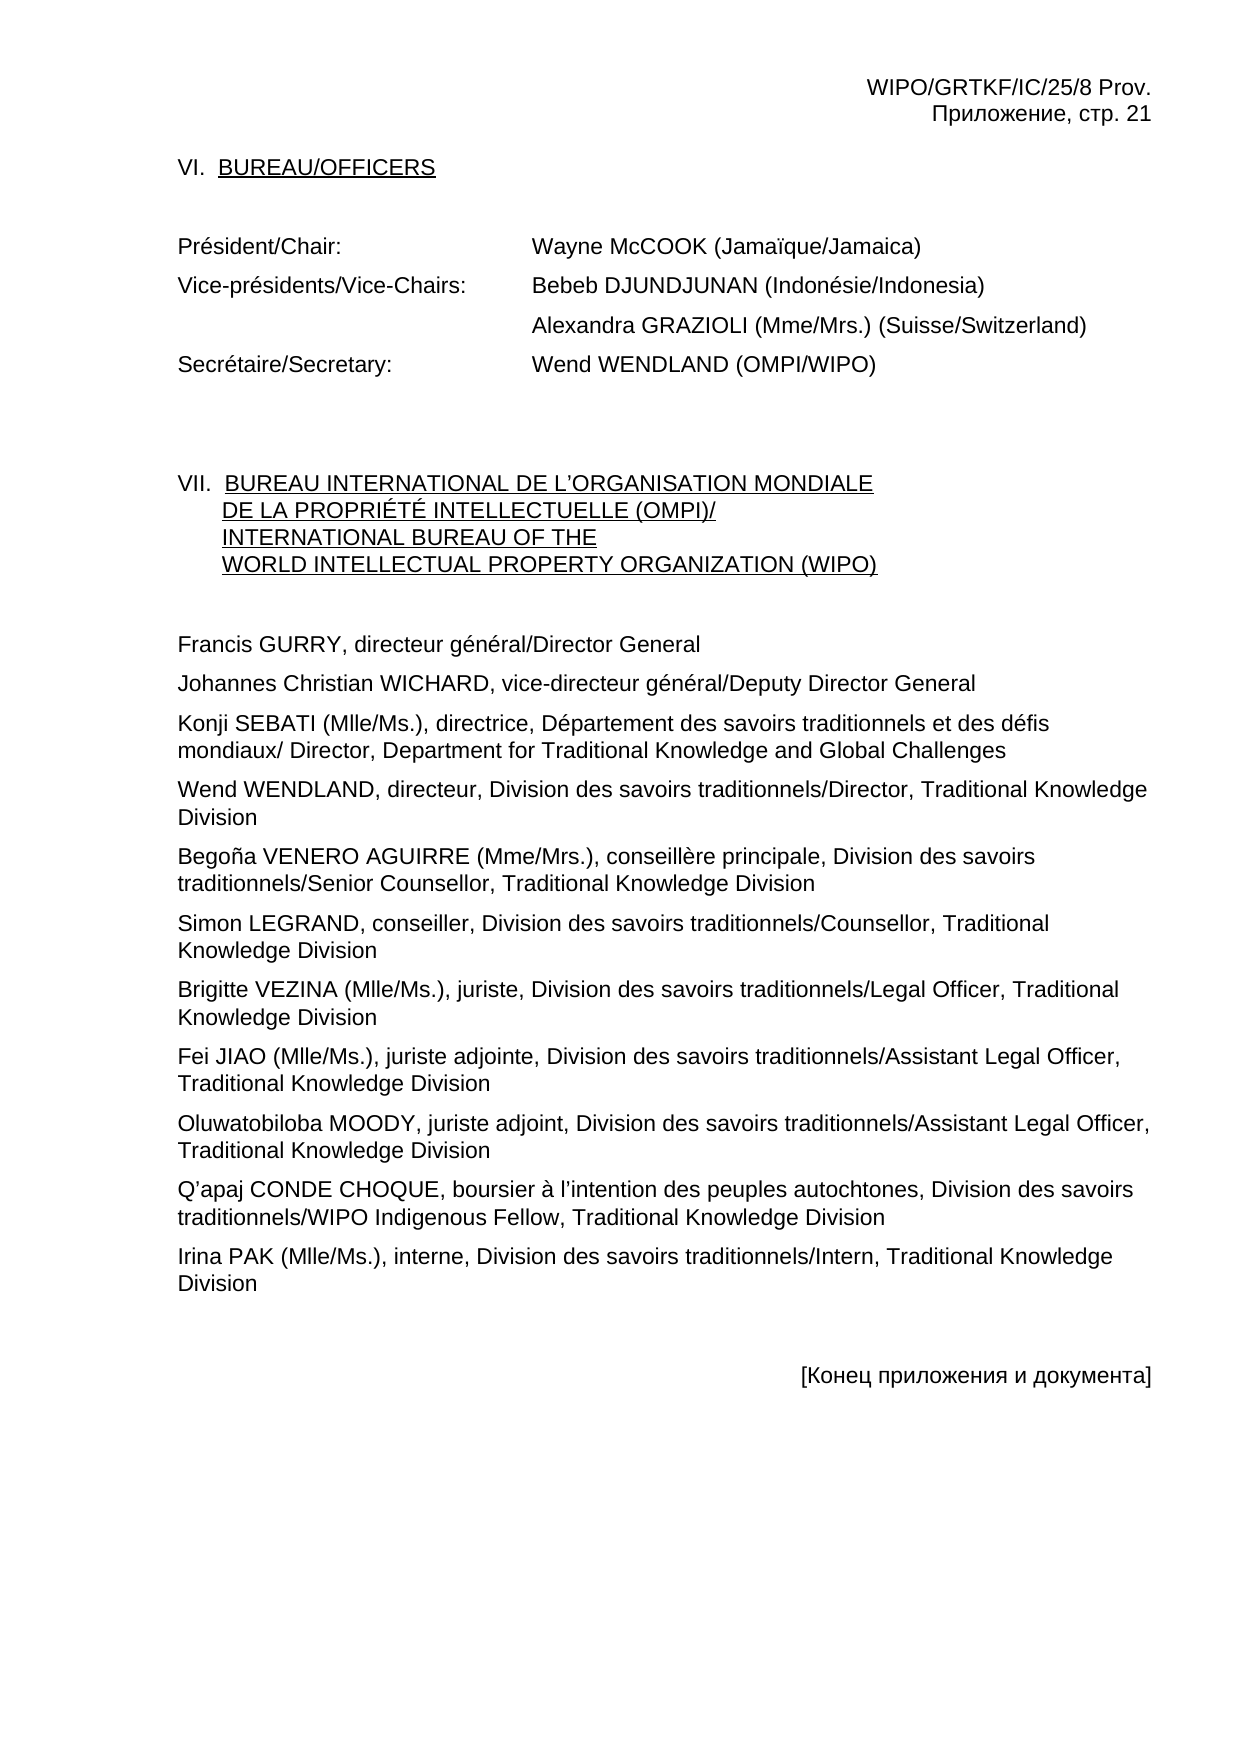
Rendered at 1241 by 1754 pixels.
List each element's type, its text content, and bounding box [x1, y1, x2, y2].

text Johannes Christian WICHARD, vice-directeur général/Deputy Director General [177, 669, 1152, 697]
text Fei JIAO (Mlle/Ms.), juriste adjointe, Division des savoirs traditionnels/Assistant Legal Officer, Traditional Knowledge Division [177, 1042, 1152, 1097]
text Oluwatobiloba MOODY, juriste adjoint, Division des savoirs traditionnels/Assistant Legal Officer, Traditional Knowledge Division [177, 1109, 1152, 1163]
text Simon LEGRAND, conseiller, Division des savoirs traditionnels/Counsellor, Traditional Knowledge Division [177, 909, 1152, 963]
text Wend WENDLAND, directeur, Division des savoirs traditionnels/Director, Traditional Knowledge Division [177, 776, 1152, 830]
text VI. BUREAU/OFFICERS [177, 153, 1152, 180]
text [Конец приложения и документа] [177, 1362, 1152, 1388]
text Begoña VENERO AGUIRRE (Mme/Mrs.), conseillère principale, Division des savoirs traditionnels/Senior Counsellor, Traditional Knowledge Division [177, 842, 1152, 897]
text VII. BUREAU INTERNATIONAL DE L’ORGANISATION MONDIALE DE LA PROPRIÉTÉ INTELLECTUELLE (OMPI)/ INTERNATIONAL BUREAU OF THE WORLD INTELLECTUAL PROPERTY ORGANIZATION (WIPO) [177, 469, 1152, 578]
text Brigitte VEZINA (Mlle/Ms.), juriste, Division des savoirs traditionnels/Legal Officer, Traditional Knowledge Division [177, 976, 1152, 1030]
text Q’apaj CONDE CHOQUE, boursier à l’intention des peuples autochtones, Division des savoirs traditionnels/WIPO Indigenous Fellow, Traditional Knowledge Division [177, 1176, 1152, 1230]
text Francis GURRY, directeur général/Director General [177, 630, 1152, 657]
text Alexandra GRAZIOLI (Mme/Mrs.) (Suisse/Switzerland) [177, 311, 1152, 338]
text Konji SEBATI (Mlle/Ms.), directrice, Département des savoirs traditionnels et des défis mondiaux/ Director, Department for Traditional Knowledge and Global Challenges [177, 709, 1152, 763]
text Irina PAK (Mlle/Ms.), interne, Division des savoirs traditionnels/Intern, Traditional Knowledge Division [177, 1242, 1152, 1297]
text Secrétaire/Secretary: Wend WENDLAND (OMPI/WIPO) [177, 351, 1152, 378]
text Président/Chair: Wayne McCOOK (Jamaïque/Jamaica) [177, 232, 1152, 259]
text Vice-présidents/Vice-Chairs: Bebeb DJUNDJUNAN (Indonésie/Indonesia) [177, 272, 1152, 299]
